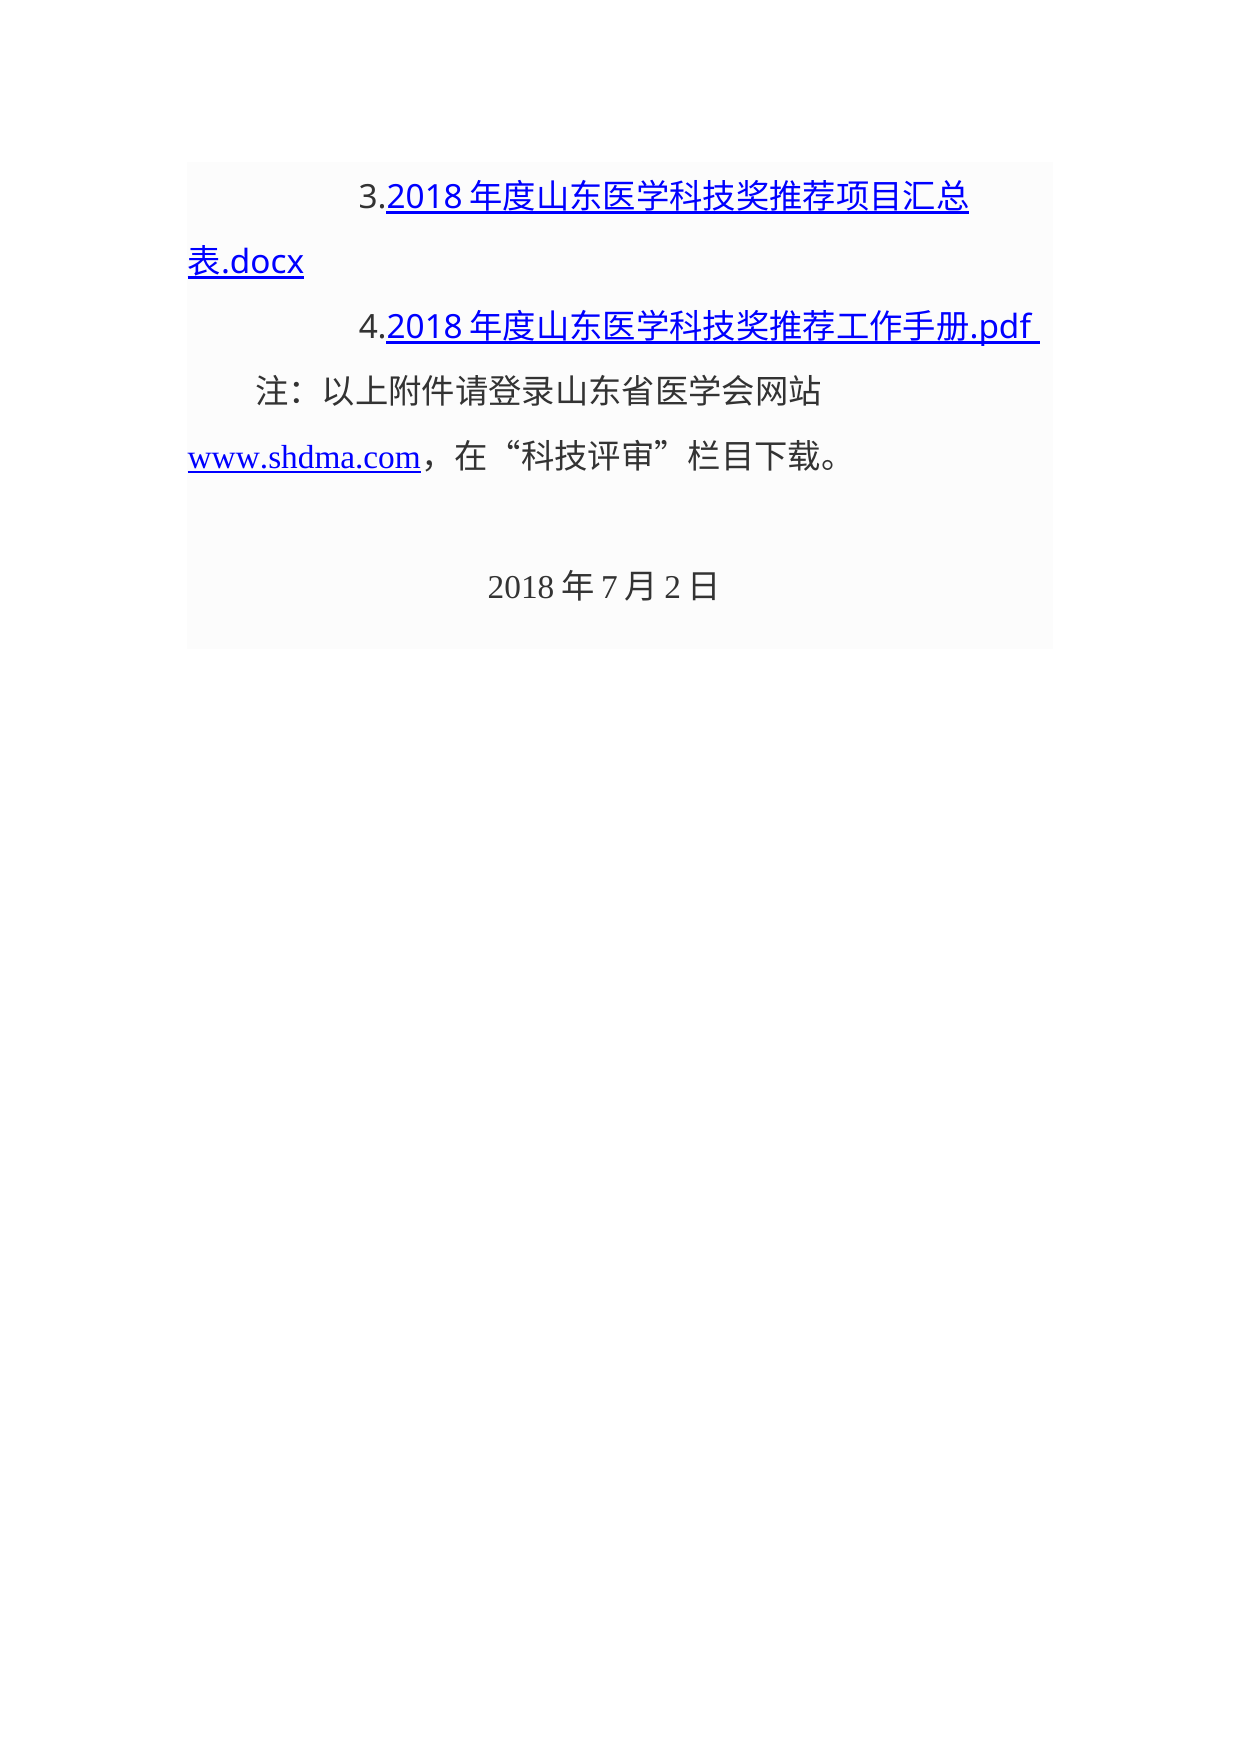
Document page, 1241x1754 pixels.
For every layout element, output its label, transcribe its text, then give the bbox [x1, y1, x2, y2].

text 注：以上附件请登录山东省医学会网站www.shdma.com，在“科技评审”栏目下载。 [187, 357, 1053, 487]
text 3.2018年度山东医学科技奖推荐项目汇总表.docx [187, 162, 1053, 292]
text 2018年7月2日 [187, 552, 1053, 617]
text 4.2018年度山东医学科技奖推荐工作手册.pdf [187, 292, 1053, 357]
